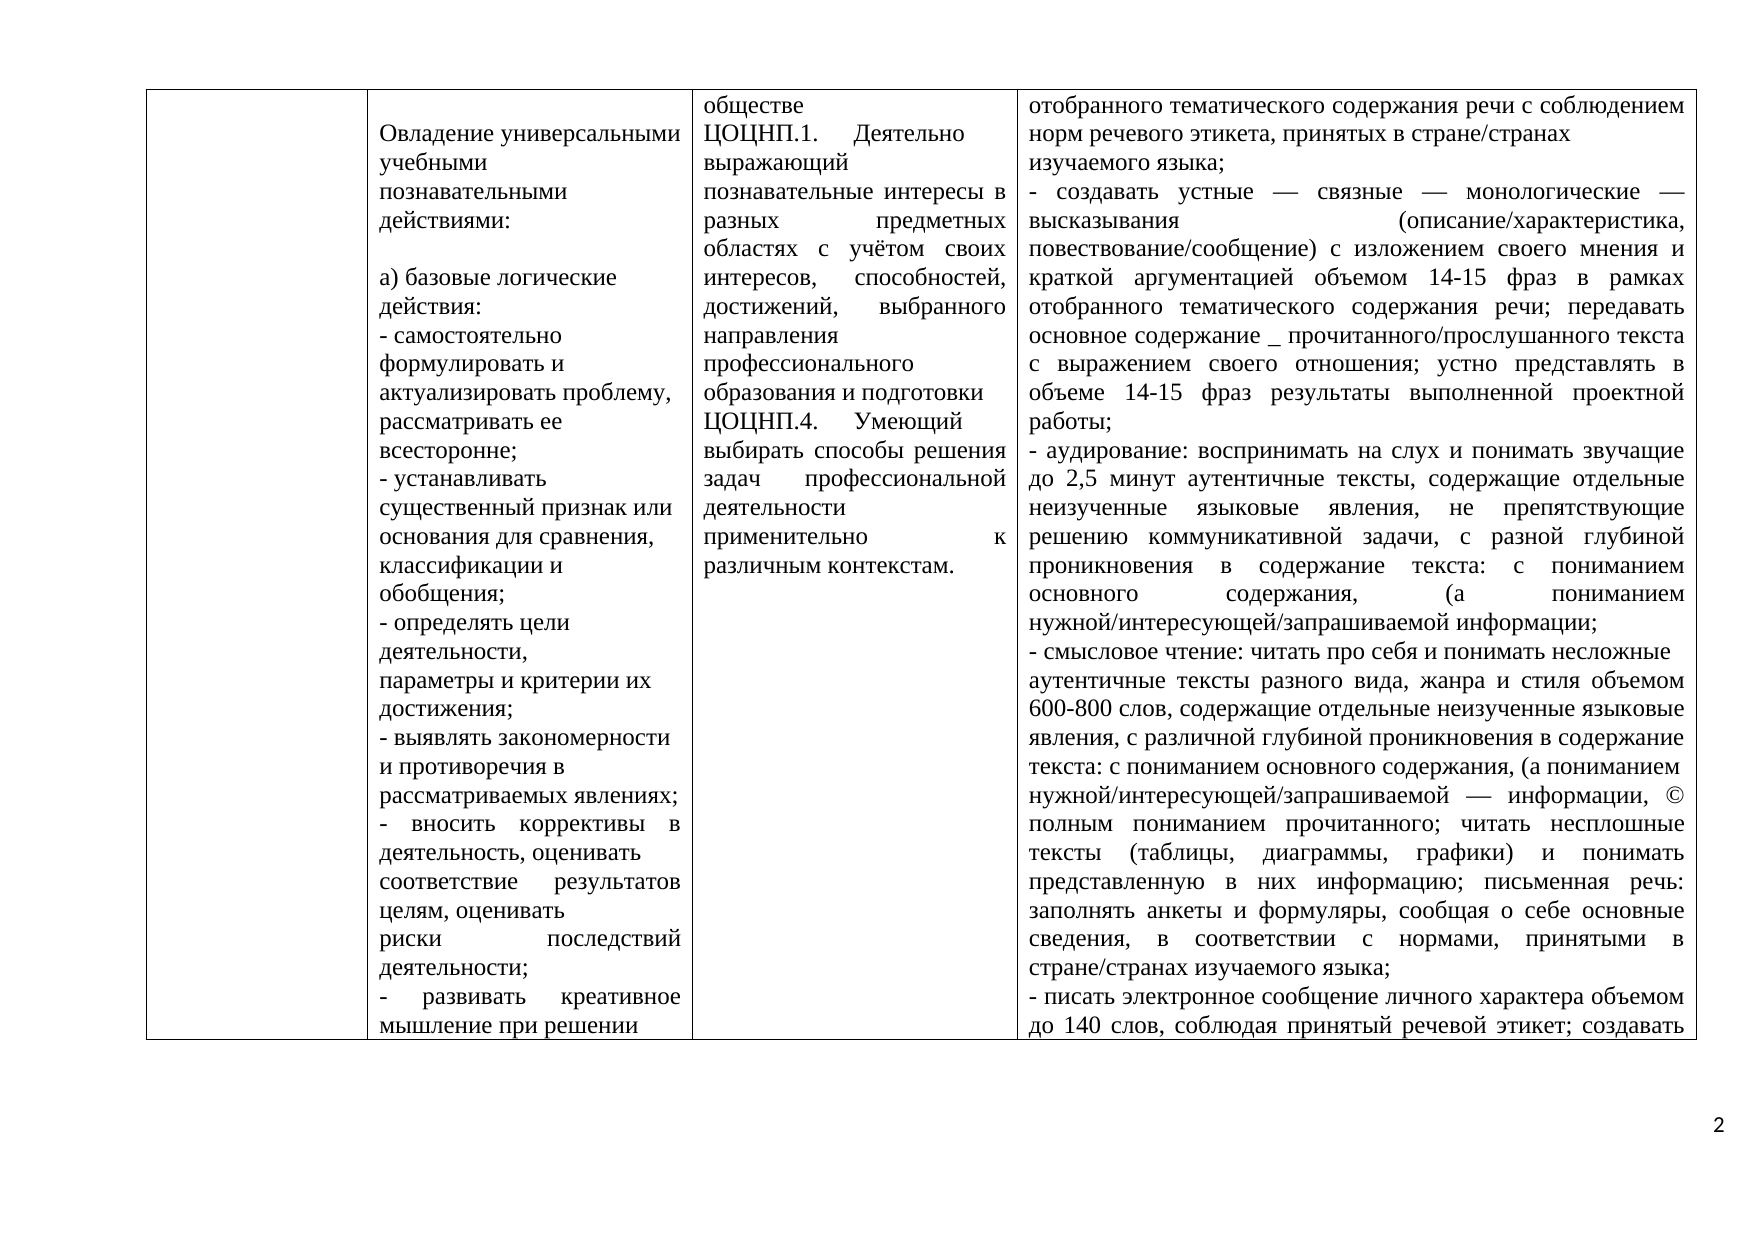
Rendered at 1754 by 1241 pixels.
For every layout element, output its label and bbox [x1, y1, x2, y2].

table_cell [368, 90, 692, 1038]
table_cell [693, 90, 1017, 1038]
table_cell [1018, 90, 1696, 1038]
table_cell [147, 90, 367, 1038]
